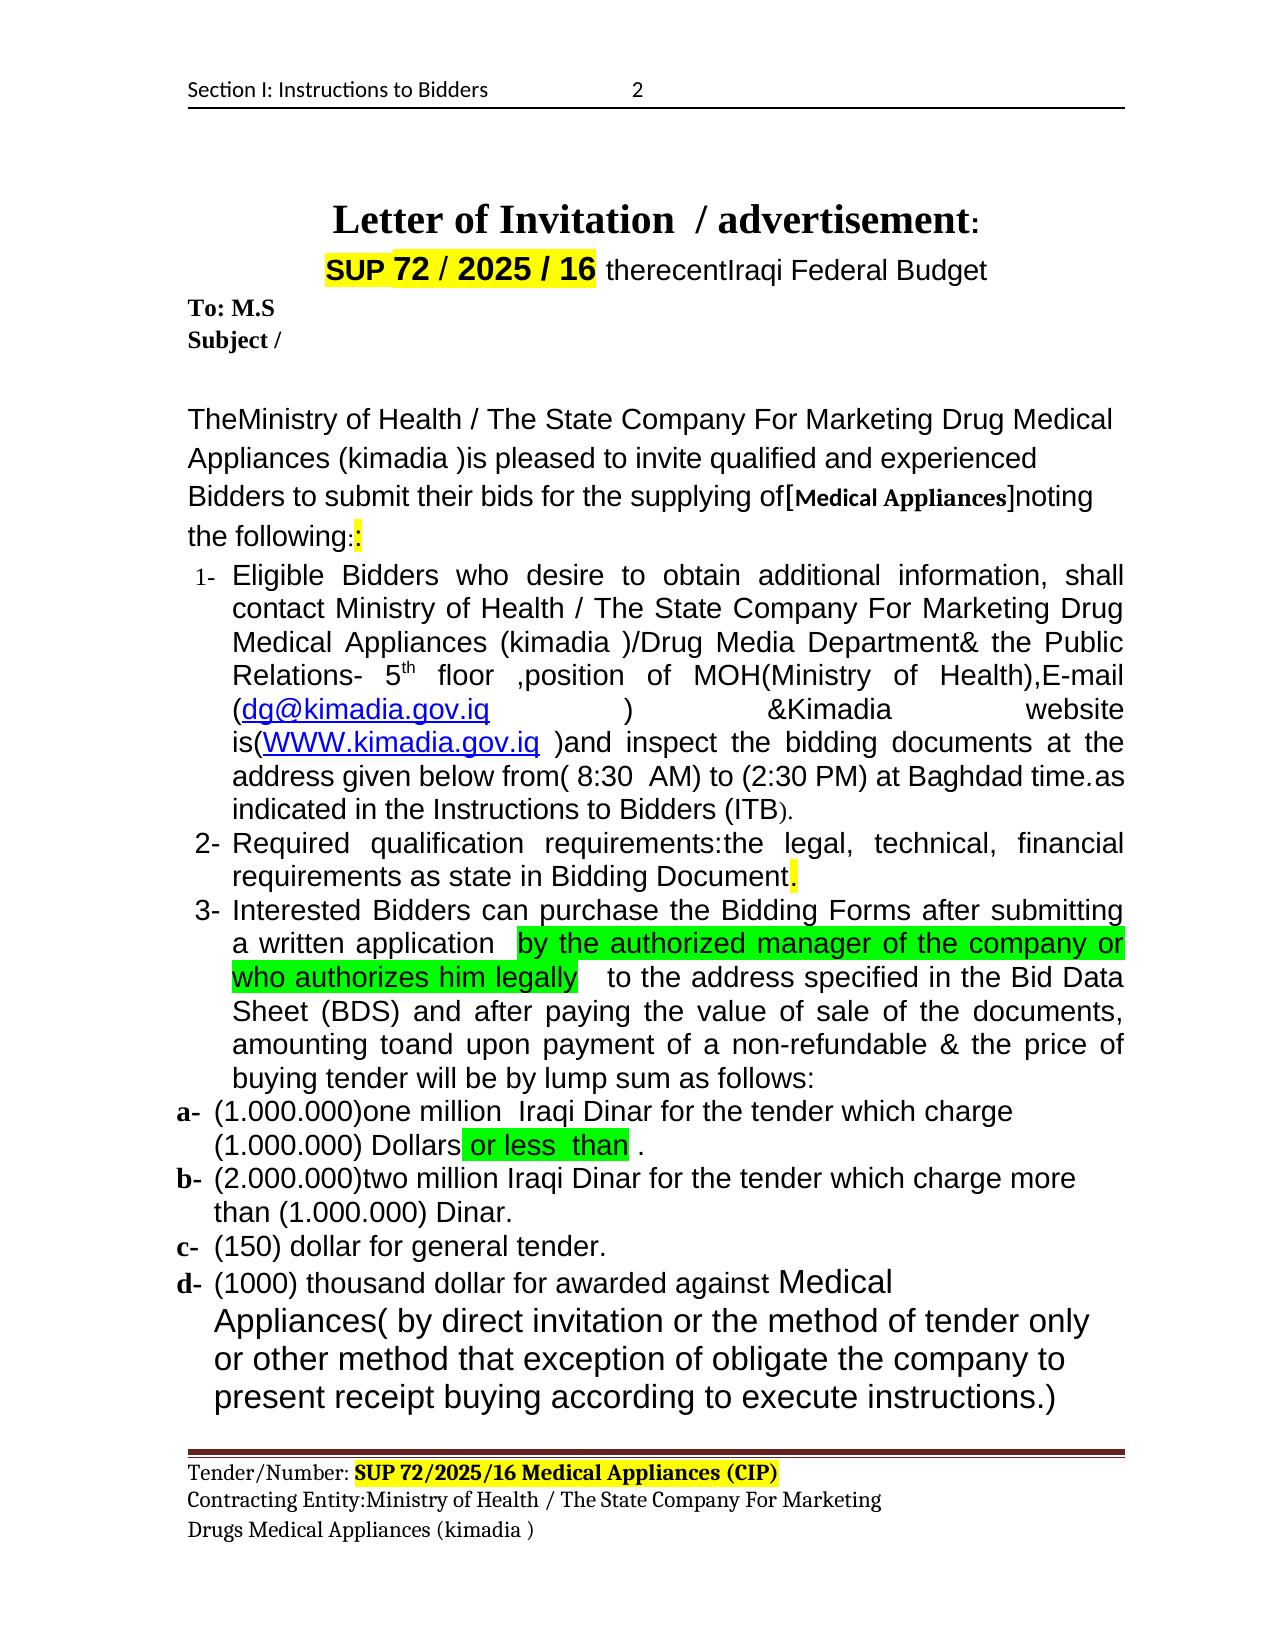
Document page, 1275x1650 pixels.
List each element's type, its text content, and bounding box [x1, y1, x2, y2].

list (2.000.000)two million Iraqi Dinar for the tender which charge more than (1.000.000) Dinar. [176, 1161, 1099, 1228]
text SUP 72 / 2025 / 16 therecentIraqi Federal Budget [596, 249, 1125, 288]
text Letter of Invitation / advertisement: [187, 194, 1125, 242]
list (150) dollar for general tender. [176, 1228, 1099, 1262]
list Required qualification requirements:the legal, technical, financial requirements as state in Bidding Document. [194, 826, 1125, 893]
list Interested Bidders can purchase the Bidding Forms after submitting a written application by the authorized manager of the company or who authorizes him legally to the address specified in the Bid Data Sheet (BDS) and after paying the value of sale of the documents, amounting toand upon payment of a non-refundable & the price of buying tender will be by lump sum as follows: [194, 893, 1125, 1094]
text To: M.S [187, 293, 1125, 322]
list Subject / [187, 325, 1125, 354]
text SUP 72 / 2025 / 16 therecentIraqi Federal Budget [187, 249, 393, 288]
list Eligible Bidders who desire to obtain additional information, shall contact Ministry of Health / The State Company For Marketing Drug Medical Appliances (kimadia )/Drug Media Department& the Public Relations- 5th floor ,position of MOH(Ministry of Health),E-mail (dg@kimadia.gov.iq ) &Kimadia website is(WWW.kimadia.gov.iq )and inspect the bidding documents at the address given below from( 8:30 AM) to (2:30 PM) at Baghdad time.as indicated in the Instructions to Bidders (ITB). [194, 557, 1125, 826]
text TheMinistry of Health / The State Company For Marketing Drug Medical Appliances (kimadia )is pleased to invite qualified and experienced Bidders to submit their bids for the supplying of[Medical Appliances]noting the following:: [187, 402, 1125, 552]
list (1.000.000)one million Iraqi Dinar for the tender which charge (1.000.000) Dollars or less than . [176, 1094, 1099, 1161]
list (1000) thousand dollar for awarded against Medical Appliances( by direct invitation or the method of tender only or other method that exception of obligate the company to present receipt buying according to execute instructions.) [176, 1262, 1099, 1416]
